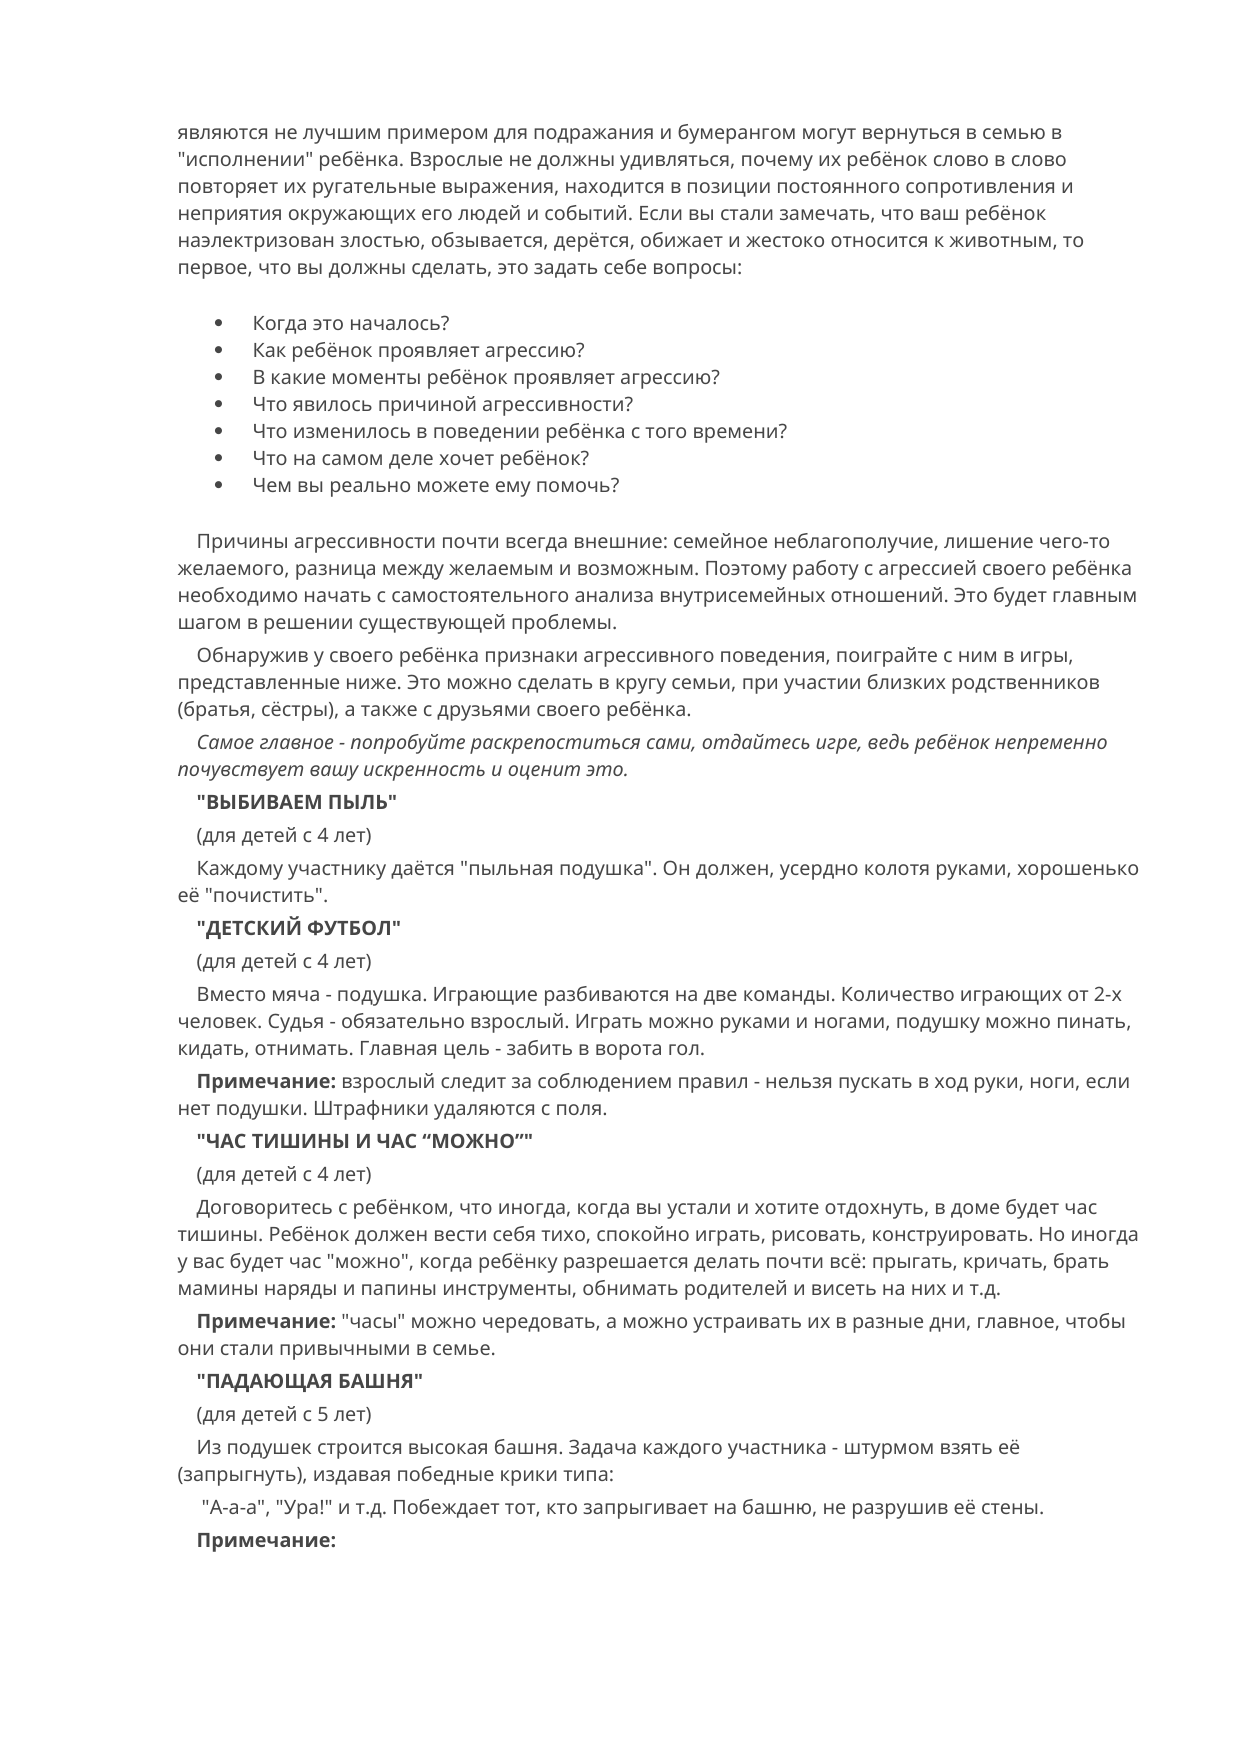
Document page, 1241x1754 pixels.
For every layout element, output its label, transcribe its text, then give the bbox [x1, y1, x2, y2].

list Что на самом деле хочет ребёнок? [215, 444, 1152, 471]
text Самое главное - попробуйте раскрепоститься сами, отдайтесь игре, ведь ребёнок непременно почувствует вашу искренность и оценит это. [177, 728, 1152, 782]
list Что изменилось в поведении ребёнка с того времени? [215, 417, 1152, 444]
list Когда это началось? [215, 309, 1152, 336]
text Договоритесь с ребёнком, что иногда, когда вы устали и хотите отдохнуть, в доме будет час тишины. Ребёнок должен вести себя тихо, спокойно играть, рисовать, конструировать. Но иногда у вас будет час "можно", когда ребёнку разрешается делать почти всё: прыгать, кричать, брать мамины наряды и папины инструменты, обнимать родителей и висеть на них и т.д. [177, 1193, 1152, 1301]
text (для детей с 4 лет) [177, 947, 1152, 974]
list Как ребёнок проявляет агрессию? [215, 336, 1152, 363]
list В какие моменты ребёнок проявляет агрессию? [215, 363, 1152, 390]
text "ПАДАЮЩАЯ БАШНЯ" [177, 1367, 1152, 1394]
text Примечание: [177, 1526, 1152, 1553]
text (для детей с 4 лет) [177, 1160, 1152, 1187]
text Каждому участнику даётся "пыльная подушка". Он должен, усердно колотя руками, хорошенько её "почистить". [177, 854, 1152, 908]
text (для детей с 5 лет) [177, 1400, 1152, 1427]
text "А-а-а", "Ура!" и т.д. Побеждает тот, кто запрыгивает на башню, не разрушив её стены. [177, 1493, 1152, 1520]
text "ДЕТСКИЙ ФУТБОЛ" [177, 914, 1152, 941]
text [177, 118, 1152, 280]
text "ЧАС ТИШИНЫ И ЧАС “МОЖНО”" [177, 1127, 1152, 1154]
text Причины агрессивности почти всегда внешние: семейное неблагополучие, лишение чего-то желаемого, разница между желаемым и возможным. Поэтому работу с агрессией своего ребёнка необходимо начать с самостоятельного анализа внутрисемейных отношений. Это будет главным шагом в решении существующей проблемы. [177, 527, 1152, 635]
text Из подушек строится высокая башня. Задача каждого участника - штурмом взять её (запрыгнуть), издавая победные крики типа: [177, 1433, 1152, 1487]
text Примечание: взрослый следит за соблюдением правил - нельзя пускать в ход руки, ноги, если нет подушки. Штрафники удаляются с поля. [177, 1067, 1152, 1121]
text (для детей с 4 лет) [177, 821, 1152, 848]
text Обнаружив у своего ребёнка признаки агрессивного поведения, поиграйте с ним в игры, представленные ниже. Это можно сделать в кругу семьи, при участии близких родственников (братья, сёстры), а также с друзьями своего ребёнка. [177, 641, 1152, 722]
text Вместо мяча - подушка. Играющие разбиваются на две команды. Количество играющих от 2-х человек. Судья - обязательно взрослый. Играть можно руками и ногами, подушку можно пинать, кидать, отнимать. Главная цель - забить в ворота гол. [177, 980, 1152, 1061]
text "ВЫБИВАЕМ ПЫЛЬ" [177, 788, 1152, 815]
text Примечание: "часы" можно чередовать, а можно устраивать их в разные дни, главное, чтобы они стали привычными в семье. [177, 1307, 1152, 1361]
list Чем вы реально можете ему помочь? [215, 471, 1152, 498]
list Что явилось причиной агрессивности? [215, 390, 1152, 417]
